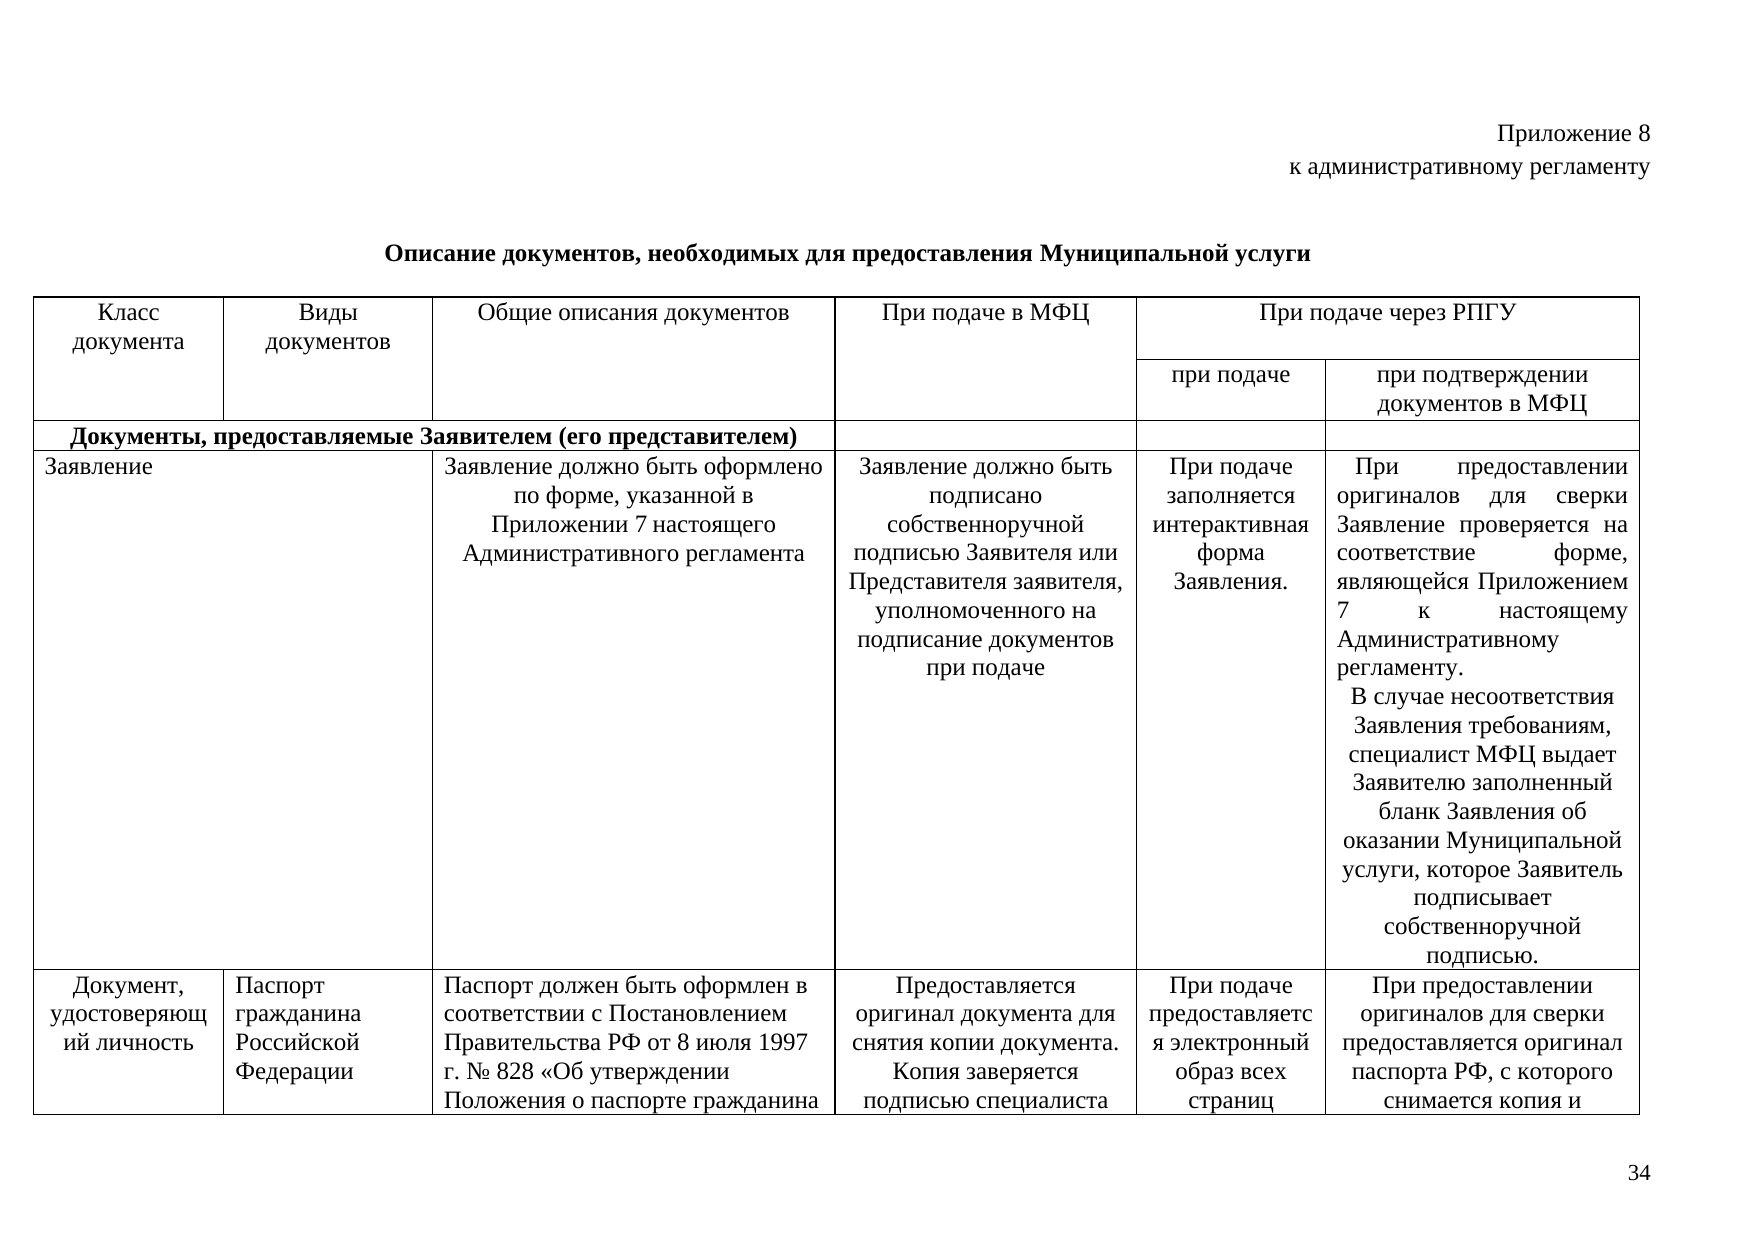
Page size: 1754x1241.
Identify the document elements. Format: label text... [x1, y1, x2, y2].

table_cell Заявление [34, 451, 432, 969]
text Приложение 8 [44, 118, 1651, 147]
table_cell при подаче [1137, 360, 1325, 420]
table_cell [1326, 970, 1639, 1113]
table_cell Паспорт гражданина Российской Федерации [224, 970, 432, 1113]
table_cell Документ, удостоверяющий личность [34, 970, 223, 1113]
table_cell При подаче заполняется интерактивная форма Заявления. [1137, 451, 1325, 969]
table_cell Документы, предоставляемые Заявителем (его представителем) [34, 421, 834, 450]
table_cell [836, 421, 1136, 450]
table_header Класс документа [34, 298, 223, 420]
table_cell при подтверждении документов в МФЦ [1326, 360, 1639, 420]
table_cell Заявление должно быть подписано собственноручной подписью Заявителя или Представителя заявителя, уполномоченного на подписание документов при подаче [836, 451, 1136, 969]
table_cell Заявление должно быть оформлено по форме, указанной в Приложении 7 настоящего Административного регламента [433, 451, 834, 969]
table_cell При предоставлении оригиналов для сверки Заявление проверяется на соответствие форме, являющейся Приложением 7 к настоящему Административному регламенту. В случае несоответствия Заявления требованиям, специалист МФЦ выдает Заявителю заполненный бланк Заявления об оказании Муниципальной услуги, которое Заявитель подписывает собственноручной подписью. [1326, 451, 1639, 969]
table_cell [433, 970, 834, 1113]
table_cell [1137, 970, 1325, 1113]
table_header Общие описания документов [433, 298, 834, 420]
table_header При подаче через РПГУ [1137, 298, 1639, 358]
table_header При подаче в МФЦ [836, 298, 1136, 420]
table_cell [1137, 421, 1325, 450]
text Описание документов, необходимых для предоставления Муниципальной услуги [44, 238, 1651, 267]
table_cell [1326, 421, 1639, 450]
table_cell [836, 970, 1136, 1113]
text к административному регламенту [44, 151, 1651, 180]
table_header Виды документов [224, 298, 432, 420]
